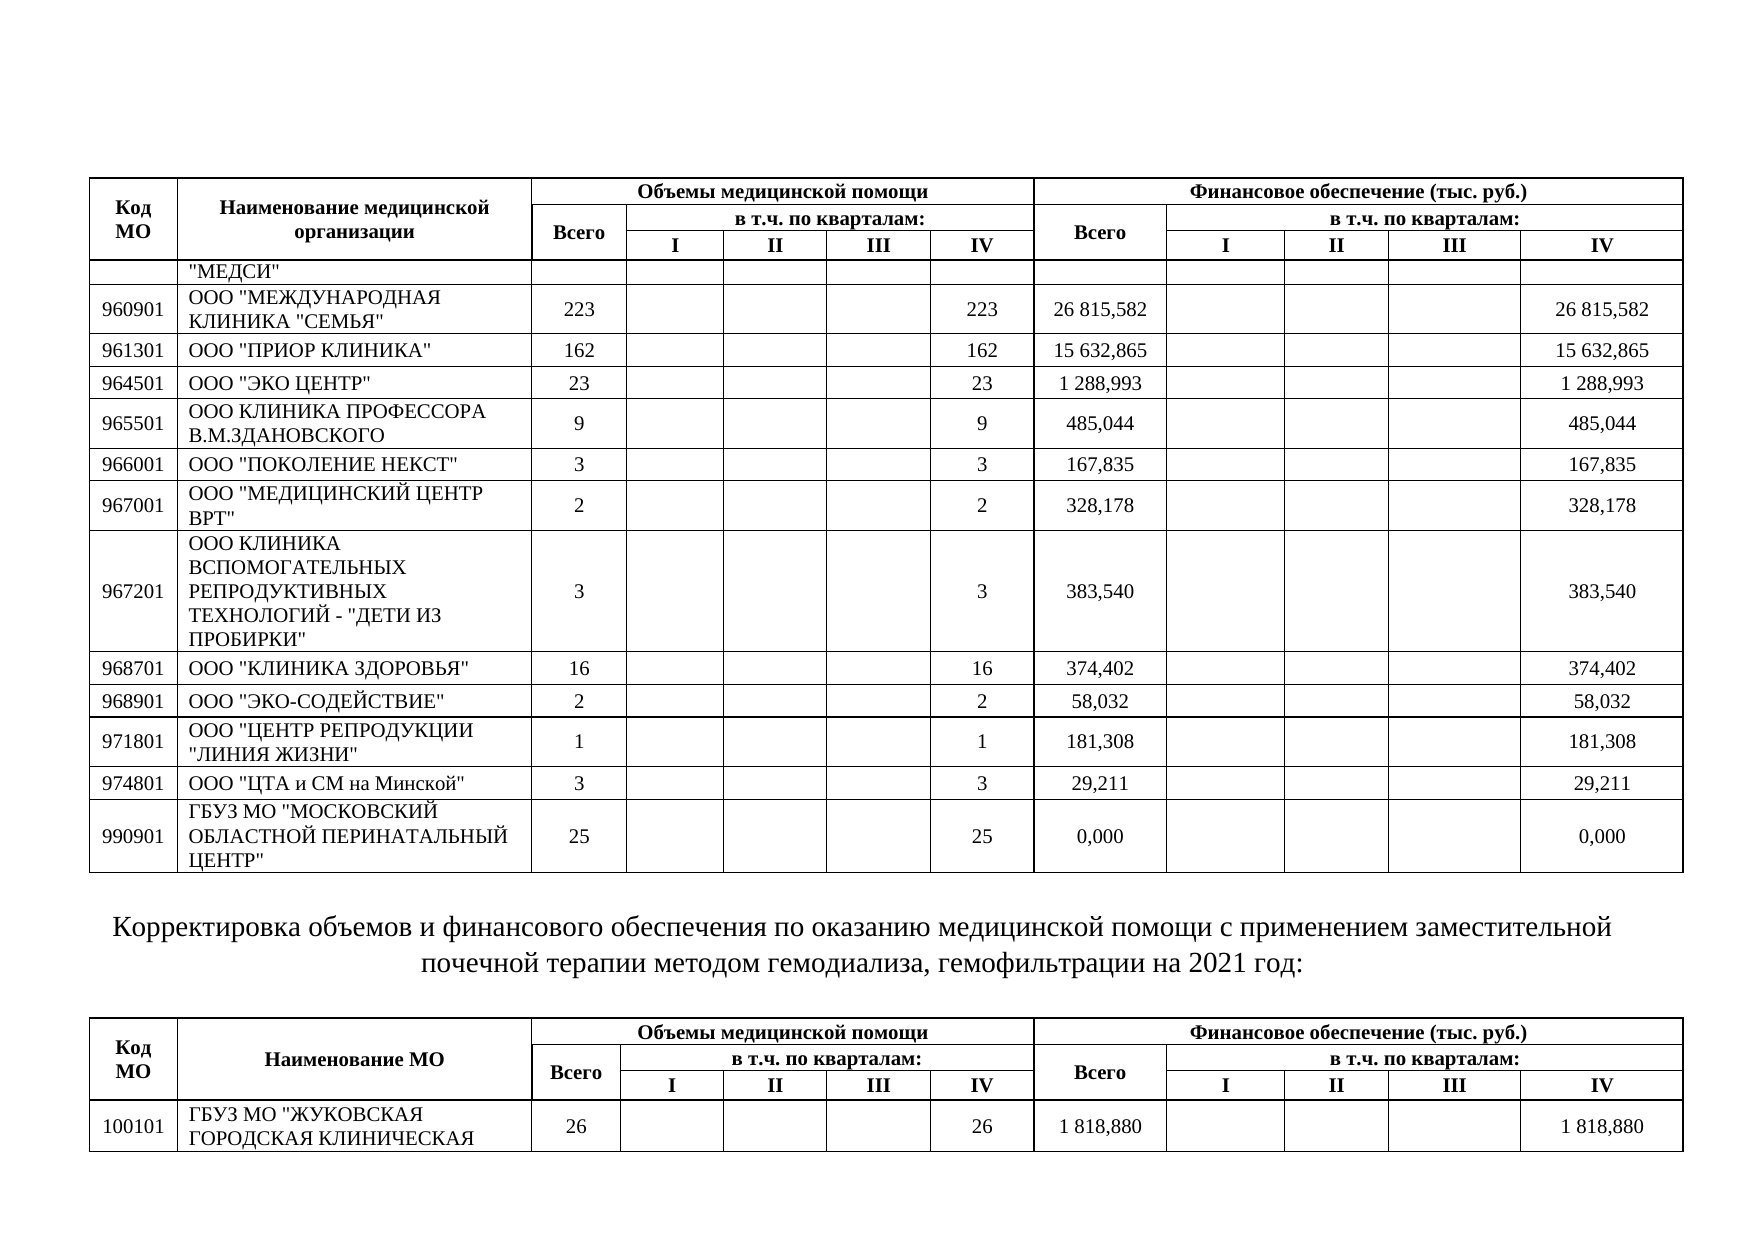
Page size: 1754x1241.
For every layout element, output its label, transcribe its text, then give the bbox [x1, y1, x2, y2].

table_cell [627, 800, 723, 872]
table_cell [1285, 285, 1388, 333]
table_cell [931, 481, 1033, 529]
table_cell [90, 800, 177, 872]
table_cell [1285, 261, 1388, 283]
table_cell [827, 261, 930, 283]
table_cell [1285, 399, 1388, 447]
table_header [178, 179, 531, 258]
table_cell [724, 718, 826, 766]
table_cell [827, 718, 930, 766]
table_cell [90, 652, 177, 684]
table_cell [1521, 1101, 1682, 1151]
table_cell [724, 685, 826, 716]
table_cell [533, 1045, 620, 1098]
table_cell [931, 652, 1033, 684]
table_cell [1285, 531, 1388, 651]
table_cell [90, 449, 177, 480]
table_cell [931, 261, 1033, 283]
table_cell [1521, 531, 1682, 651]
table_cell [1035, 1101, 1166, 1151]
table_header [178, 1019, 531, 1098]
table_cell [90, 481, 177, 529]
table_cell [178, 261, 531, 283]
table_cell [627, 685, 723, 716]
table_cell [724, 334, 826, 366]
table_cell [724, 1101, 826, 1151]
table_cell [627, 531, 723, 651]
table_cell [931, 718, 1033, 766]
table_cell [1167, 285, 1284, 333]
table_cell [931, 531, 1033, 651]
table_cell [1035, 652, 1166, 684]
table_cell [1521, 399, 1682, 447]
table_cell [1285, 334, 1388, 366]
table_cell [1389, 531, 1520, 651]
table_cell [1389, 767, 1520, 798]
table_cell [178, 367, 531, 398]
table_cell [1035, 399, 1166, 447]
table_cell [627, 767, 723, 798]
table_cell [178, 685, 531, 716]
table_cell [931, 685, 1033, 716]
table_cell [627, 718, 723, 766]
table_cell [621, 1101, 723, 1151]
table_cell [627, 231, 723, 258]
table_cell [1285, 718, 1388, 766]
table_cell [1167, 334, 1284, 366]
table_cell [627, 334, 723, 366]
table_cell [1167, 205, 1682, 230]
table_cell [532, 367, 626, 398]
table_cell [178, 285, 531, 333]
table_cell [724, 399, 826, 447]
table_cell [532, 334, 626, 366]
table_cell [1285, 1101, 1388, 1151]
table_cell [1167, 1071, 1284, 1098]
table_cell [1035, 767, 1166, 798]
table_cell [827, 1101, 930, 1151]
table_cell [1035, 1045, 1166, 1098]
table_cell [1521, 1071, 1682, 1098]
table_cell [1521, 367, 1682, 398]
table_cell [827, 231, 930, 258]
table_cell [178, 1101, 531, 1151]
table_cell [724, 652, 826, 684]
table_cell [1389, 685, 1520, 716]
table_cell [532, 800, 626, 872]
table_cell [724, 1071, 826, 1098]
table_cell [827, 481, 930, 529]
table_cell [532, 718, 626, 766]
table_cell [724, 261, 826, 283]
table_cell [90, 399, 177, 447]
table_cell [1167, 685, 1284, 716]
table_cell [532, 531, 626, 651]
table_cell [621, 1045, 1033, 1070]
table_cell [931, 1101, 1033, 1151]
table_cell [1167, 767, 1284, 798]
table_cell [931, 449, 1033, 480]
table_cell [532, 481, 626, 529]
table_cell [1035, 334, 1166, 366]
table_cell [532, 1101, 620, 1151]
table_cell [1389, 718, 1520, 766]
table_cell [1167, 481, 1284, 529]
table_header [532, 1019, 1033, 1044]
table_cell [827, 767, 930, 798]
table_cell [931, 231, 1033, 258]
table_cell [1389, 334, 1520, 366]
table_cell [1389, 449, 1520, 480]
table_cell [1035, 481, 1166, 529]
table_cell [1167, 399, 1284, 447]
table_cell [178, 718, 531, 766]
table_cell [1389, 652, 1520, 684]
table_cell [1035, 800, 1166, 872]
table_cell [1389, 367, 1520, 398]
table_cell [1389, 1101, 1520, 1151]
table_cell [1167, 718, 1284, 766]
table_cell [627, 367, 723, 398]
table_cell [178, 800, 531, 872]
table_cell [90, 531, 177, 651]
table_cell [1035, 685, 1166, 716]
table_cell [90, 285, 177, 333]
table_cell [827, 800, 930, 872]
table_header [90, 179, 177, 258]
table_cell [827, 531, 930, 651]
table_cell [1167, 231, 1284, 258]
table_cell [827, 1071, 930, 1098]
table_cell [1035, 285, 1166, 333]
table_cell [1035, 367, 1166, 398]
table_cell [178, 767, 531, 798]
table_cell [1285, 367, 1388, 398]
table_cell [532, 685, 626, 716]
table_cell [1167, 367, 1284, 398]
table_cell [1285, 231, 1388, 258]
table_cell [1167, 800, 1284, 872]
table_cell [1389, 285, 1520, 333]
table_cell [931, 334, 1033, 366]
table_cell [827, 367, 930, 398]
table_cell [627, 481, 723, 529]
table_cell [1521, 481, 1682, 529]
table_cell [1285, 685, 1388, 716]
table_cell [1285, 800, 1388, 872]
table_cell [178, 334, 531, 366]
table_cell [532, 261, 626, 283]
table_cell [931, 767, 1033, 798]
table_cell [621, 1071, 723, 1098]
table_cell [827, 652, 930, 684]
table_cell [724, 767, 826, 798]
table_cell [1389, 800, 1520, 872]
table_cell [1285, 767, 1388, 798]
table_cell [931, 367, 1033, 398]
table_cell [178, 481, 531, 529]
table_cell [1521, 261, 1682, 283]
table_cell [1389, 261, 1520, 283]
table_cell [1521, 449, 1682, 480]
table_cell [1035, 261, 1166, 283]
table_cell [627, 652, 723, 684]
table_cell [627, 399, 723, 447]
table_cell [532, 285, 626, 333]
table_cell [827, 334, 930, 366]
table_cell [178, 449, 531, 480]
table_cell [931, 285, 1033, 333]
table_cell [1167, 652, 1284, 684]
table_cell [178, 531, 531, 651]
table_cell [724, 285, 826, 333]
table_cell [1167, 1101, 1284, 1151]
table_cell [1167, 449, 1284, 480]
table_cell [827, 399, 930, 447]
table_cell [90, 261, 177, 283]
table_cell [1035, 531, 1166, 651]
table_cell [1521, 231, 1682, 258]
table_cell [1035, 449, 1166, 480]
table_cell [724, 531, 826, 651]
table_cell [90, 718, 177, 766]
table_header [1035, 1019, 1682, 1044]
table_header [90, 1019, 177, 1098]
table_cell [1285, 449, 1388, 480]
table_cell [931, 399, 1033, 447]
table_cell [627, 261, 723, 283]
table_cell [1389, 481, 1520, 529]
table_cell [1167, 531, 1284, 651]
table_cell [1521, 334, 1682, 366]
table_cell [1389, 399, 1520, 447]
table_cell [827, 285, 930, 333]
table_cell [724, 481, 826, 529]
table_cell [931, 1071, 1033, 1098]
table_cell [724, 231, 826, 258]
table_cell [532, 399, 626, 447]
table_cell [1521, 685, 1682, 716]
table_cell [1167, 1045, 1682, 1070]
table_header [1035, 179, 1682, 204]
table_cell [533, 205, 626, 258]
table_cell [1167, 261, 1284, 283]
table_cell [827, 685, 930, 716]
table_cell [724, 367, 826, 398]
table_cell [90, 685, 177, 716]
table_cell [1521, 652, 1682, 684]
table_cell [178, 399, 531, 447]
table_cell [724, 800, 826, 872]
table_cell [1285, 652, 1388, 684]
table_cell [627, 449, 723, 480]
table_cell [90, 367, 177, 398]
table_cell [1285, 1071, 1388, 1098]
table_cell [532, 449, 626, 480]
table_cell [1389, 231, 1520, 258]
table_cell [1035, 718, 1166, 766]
text Корректировка объемов и финансового обеспечения по оказанию медицинской помощи с применением заместительной почечной терапии методом гемодиализа, гемофильтрации на 2021 год: [89, 909, 1636, 978]
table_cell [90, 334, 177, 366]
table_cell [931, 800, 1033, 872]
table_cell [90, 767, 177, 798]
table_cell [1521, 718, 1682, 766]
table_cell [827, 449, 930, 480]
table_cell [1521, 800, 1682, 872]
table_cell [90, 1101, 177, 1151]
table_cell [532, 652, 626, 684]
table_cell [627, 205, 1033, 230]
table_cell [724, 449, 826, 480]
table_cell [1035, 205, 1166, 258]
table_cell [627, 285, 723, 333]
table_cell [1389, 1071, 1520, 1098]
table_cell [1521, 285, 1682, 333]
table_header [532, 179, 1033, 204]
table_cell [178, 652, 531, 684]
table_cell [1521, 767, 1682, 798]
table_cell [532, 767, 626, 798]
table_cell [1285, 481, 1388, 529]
